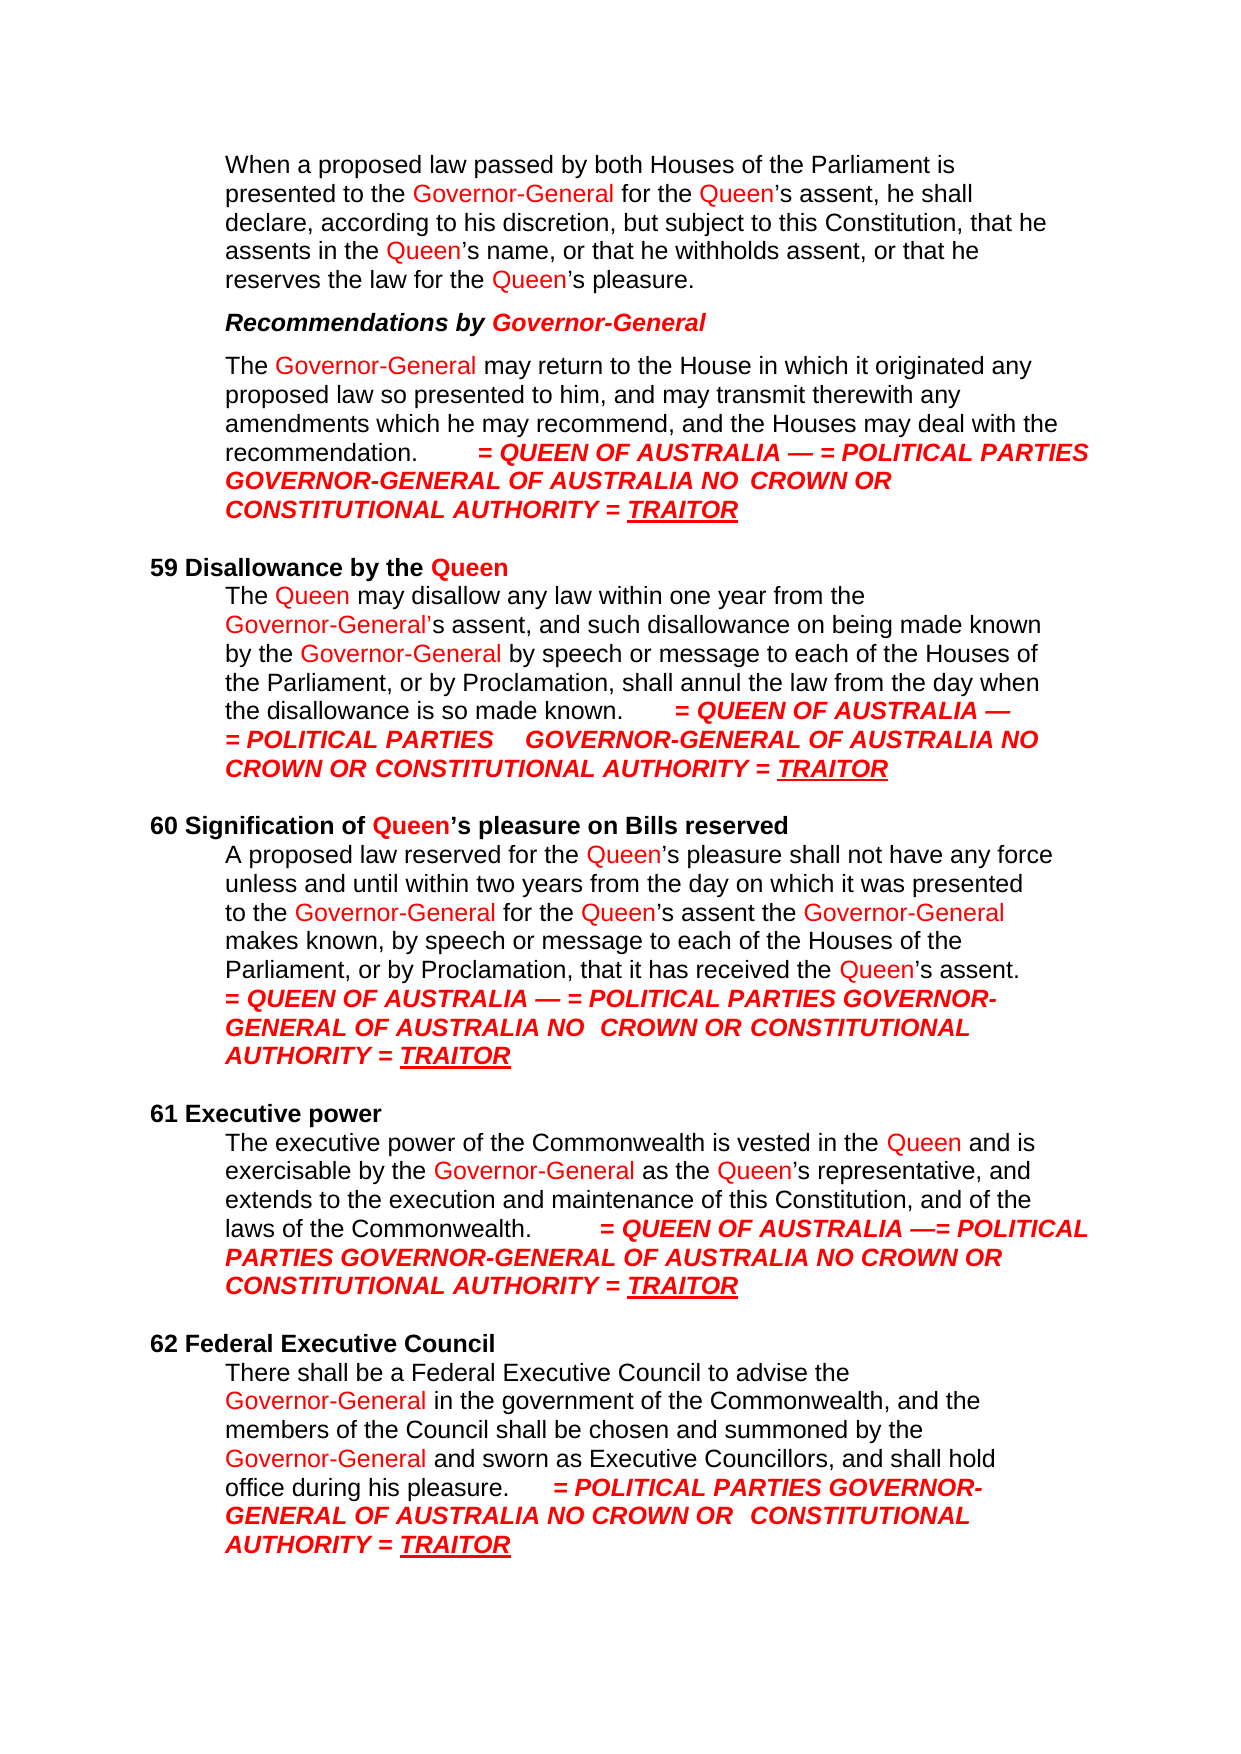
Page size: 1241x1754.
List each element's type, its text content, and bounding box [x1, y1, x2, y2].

text 60 Signification of Queen’s pleasure on Bills reserved [150, 811, 1090, 840]
text There shall be a Federal Executive Council to advise the [150, 1357, 1090, 1386]
text = QUEEN OF AUSTRALIA — = POLITICAL PARTIES GOVERNOR- GENERAL OF AUSTRALIA NO CROWN OR CONSTITUTIONAL AUTHORITY = TRAITOR [150, 984, 1090, 1070]
text When a proposed law passed by both Houses of the Parliament is [150, 150, 1090, 179]
text makes known, by speech or message to each of the Houses of the [150, 926, 1090, 955]
text reserves the law for the Queen’s pleasure. [150, 265, 1090, 294]
text Recommendations by Governor-General [150, 308, 1090, 337]
text members of the Council shall be chosen and summoned by the [150, 1415, 1090, 1444]
text 59 Disallowance by the Queen [150, 552, 1090, 581]
text Governor-General’s assent, and such disallowance on being made known [150, 610, 1090, 639]
text exercisable by the Governor-General as the Queen’s representative, and [150, 1156, 1090, 1185]
text Governor-General in the government of the Commonwealth, and the [150, 1386, 1090, 1415]
text 61 Executive power [150, 1099, 1090, 1127]
text to the Governor-General for the Queen’s assent the Governor-General [150, 897, 1090, 926]
text office during his pleasure. = POLITICAL PARTIES GOVERNOR- GENERAL OF AUSTRALIA NO CROWN OR CONSTITUTIONAL AUTHORITY = TRAITOR [150, 1472, 1090, 1559]
text = POLITICAL PARTIES GOVERNOR-GENERAL OF AUSTRALIA NO CROWN OR CONSTITUTIONAL AUTHORITY = TRAITOR [150, 725, 1090, 782]
text A proposed law reserved for the Queen’s pleasure shall not have any force [150, 840, 1090, 869]
text by the Governor-General by speech or message to each of the Houses of [150, 639, 1090, 667]
text declare, according to his discretion, but subject to this Constitution, that he [150, 207, 1090, 236]
text unless and until within two years from the day on which it was presented [150, 869, 1090, 897]
text laws of the Commonwealth. = QUEEN OF AUSTRALIA —= POLITICAL PARTIES GOVERNOR-GENERAL OF AUSTRALIA NO CROWN OR CONSTITUTIONAL AUTHORITY = TRAITOR [150, 1214, 1090, 1300]
text Parliament, or by Proclamation, that it has received the Queen’s assent. [150, 955, 1090, 984]
text the Parliament, or by Proclamation, shall annul the law from the day when [150, 667, 1090, 696]
text The Governor-General may return to the House in which it originated any [150, 351, 1090, 380]
text Governor-General and sworn as Executive Councillors, and shall hold [150, 1444, 1090, 1472]
text the disallowance is so made known. = QUEEN OF AUSTRALIA — [150, 696, 1090, 725]
text assents in the Queen’s name, or that he withholds assent, or that he [150, 236, 1090, 265]
text The executive power of the Commonwealth is vested in the Queen and is [150, 1127, 1090, 1156]
text proposed law so presented to him, and may transmit therewith any [150, 380, 1090, 409]
text recommendation. = QUEEN OF AUSTRALIA — = POLITICAL PARTIES GOVERNOR-GENERAL OF AUSTRALIA NO CROWN OR CONSTITUTIONAL AUTHORITY = TRAITOR [150, 437, 1090, 524]
text 62 Federal Executive Council [150, 1329, 1090, 1357]
text amendments which he may recommend, and the Houses may deal with the [150, 409, 1090, 437]
text presented to the Governor-General for the Queen’s assent, he shall [150, 179, 1090, 207]
text extends to the execution and maintenance of this Constitution, and of the [150, 1185, 1090, 1214]
text The Queen may disallow any law within one year from the [150, 581, 1090, 610]
